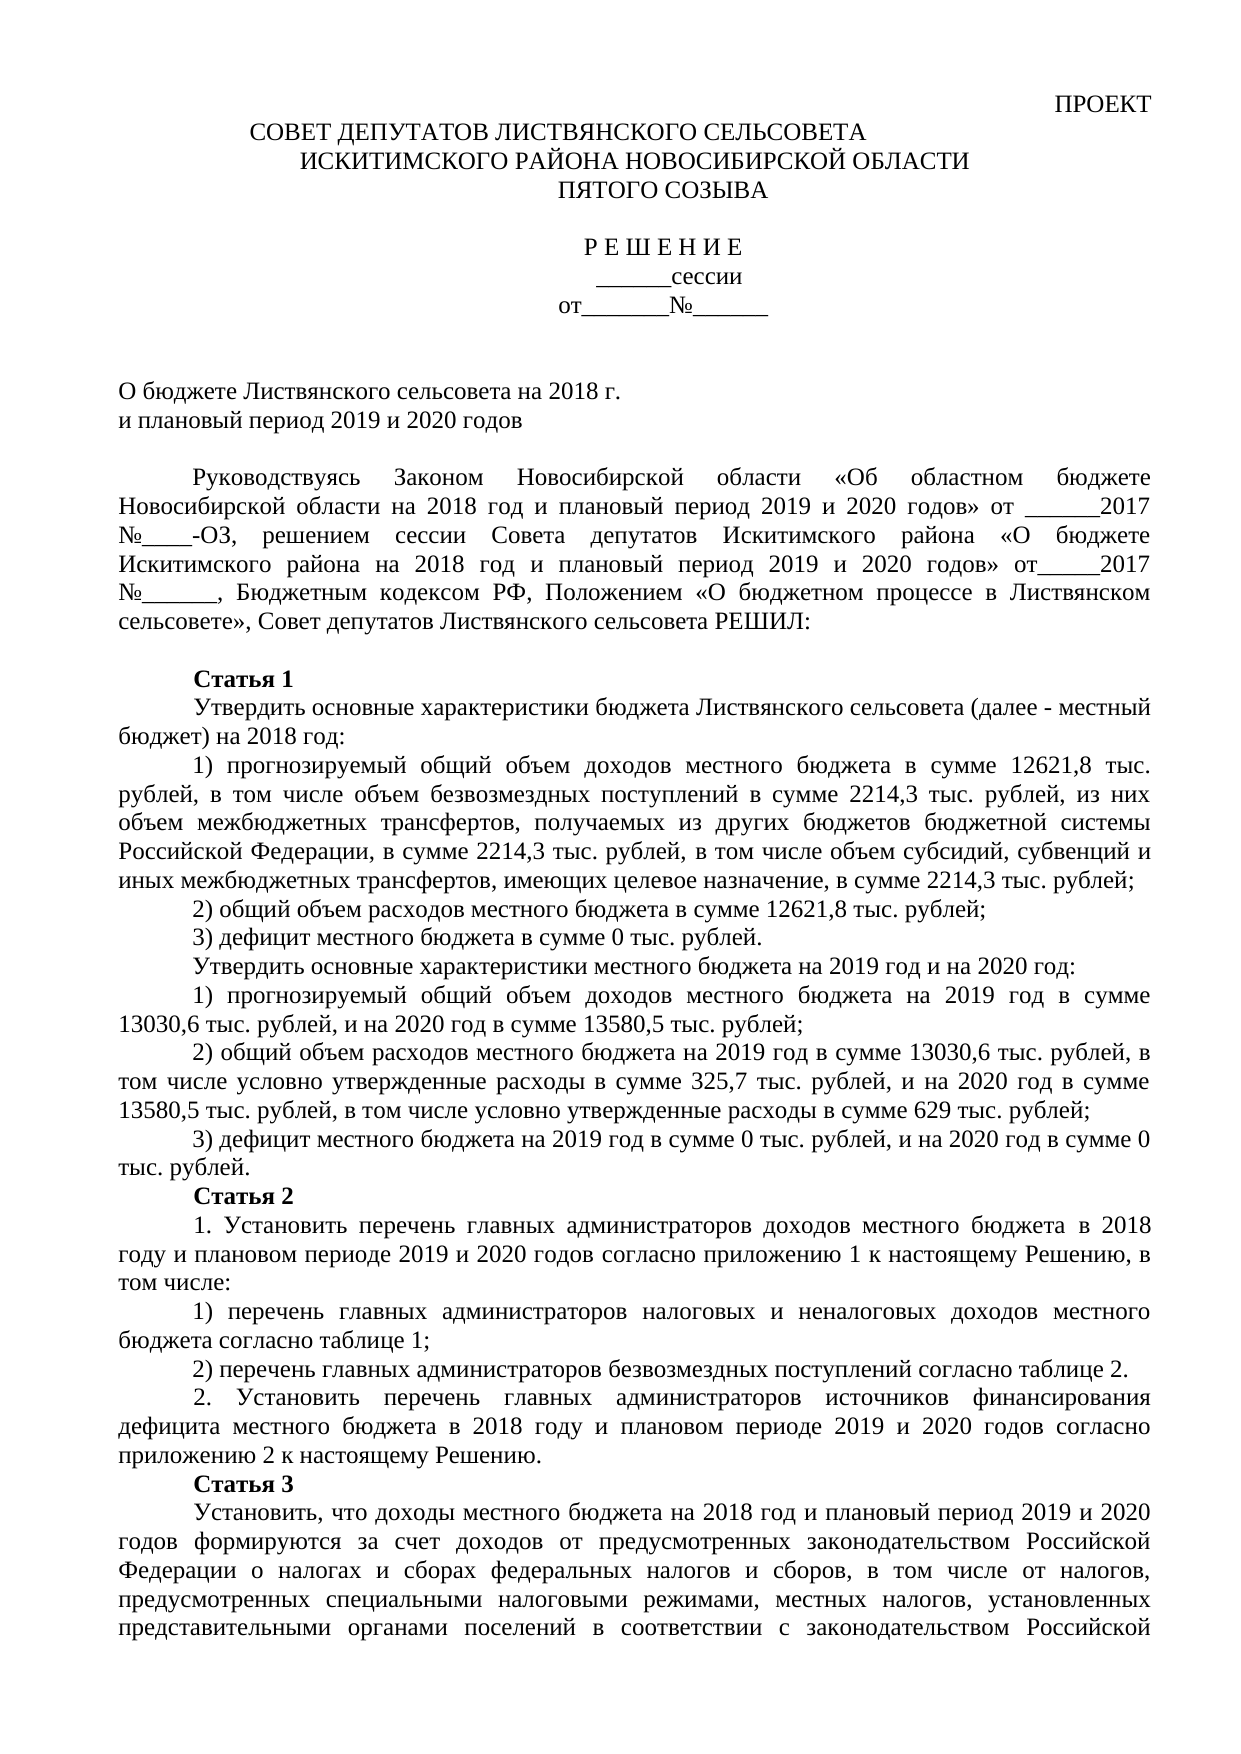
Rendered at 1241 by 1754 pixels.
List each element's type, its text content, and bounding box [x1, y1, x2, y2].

text 2) общий объем расходов местного бюджета в сумме 12621,8 тыс. рублей; [118, 894, 1152, 922]
text Утвердить основные характеристики местного бюджета на 2019 год и на 2020 год: [118, 951, 1152, 980]
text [118, 1497, 1152, 1641]
text 1) перечень главных администраторов налоговых и неналоговых доходов местного бюджета согласно таблице 1; [118, 1296, 1152, 1354]
text 2. Установить перечень главных администраторов источников финансирования дефицита местного бюджета в 2018 году и плановом периоде 2019 и 2020 годов согласно приложению 2 к настоящему Решению. [118, 1382, 1152, 1469]
title Руководствуясь Законом Новосибирской области «Об областном бюджете Новосибирской области на 2018 год и плановый период 2019 и 2020 годов» от ______2017 №____-ОЗ, решением сессии Совета депутатов Искитимского района «О бюджете Искитимского района на 2018 год и плановый период 2019 и 2020 годов» от_____2017 №______, Бюджетным кодексом РФ, Положением «О бюджетном процессе в Листвянском сельсовете», Совет депутатов Листвянского сельсовета РЕШИЛ: [118, 462, 1152, 635]
text 1) прогнозируемый общий объем доходов местного бюджета на 2019 год в сумме 13030,6 тыс. рублей, и на 2020 год в сумме 13580,5 тыс. рублей; [118, 980, 1152, 1037]
text ИСКИТИМСКОГО РАЙОНА НОВОСИБИРСКОЙ ОБЛАСТИ [118, 146, 1152, 175]
subtitle Р Е Ш Е Н И Е [118, 232, 1152, 261]
text Статья 1 [118, 664, 1152, 692]
text 1) прогнозируемый общий объем доходов местного бюджета в сумме 12621,8 тыс. рублей, в том числе объем безвозмездных поступлений в сумме 2214,3 тыс. рублей, из них объем межбюджетных трансфертов, получаемых из других бюджетов бюджетной системы Российской Федерации, в сумме 2214,3 тыс. рублей, в том числе объем субсидий, субвенций и иных межбюджетных трансфертов, имеющих целевое назначение, в сумме 2214,3 тыс. рублей; [118, 750, 1152, 894]
subtitle ПРОЕКТ [118, 89, 1152, 117]
subtitle от_______№______ [118, 290, 1152, 319]
subtitle СОВЕТ ДЕПУТАТОВ ЛИСТВЯНСКОГО СЕЛЬСОВЕТА [118, 117, 1152, 146]
text и плановый период 2019 и 2020 годов [118, 405, 1152, 434]
text 1. Установить перечень главных администраторов доходов местного бюджета в 2018 году и плановом периоде 2019 и 2020 годов согласно приложению 1 к настоящему Решению, в том числе: [118, 1210, 1152, 1296]
text 2) перечень главных администраторов безвозмездных поступлений согласно таблице 2. [118, 1354, 1152, 1382]
subtitle ПЯТОГО СОЗЫВА [118, 175, 1152, 204]
text О бюджете Листвянского сельсовета на 2018 г. [118, 376, 1152, 405]
text 3) дефицит местного бюджета в сумме 0 тыс. рублей. [118, 922, 1152, 951]
text 3) дефицит местного бюджета на 2019 год в сумме 0 тыс. рублей, и на 2020 год в сумме 0 тыс. рублей. [118, 1124, 1152, 1181]
text Утвердить основные характеристики бюджета Листвянского сельсовета (далее - местный бюджет) на 2018 год: [118, 692, 1152, 750]
subtitle ______сессии [118, 261, 1152, 290]
text Статья 3 [118, 1469, 1152, 1497]
text 2) общий объем расходов местного бюджета на 2019 год в сумме 13030,6 тыс. рублей, в том числе условно утвержденные расходы в сумме 325,7 тыс. рублей, и на 2020 год в сумме 13580,5 тыс. рублей, в том числе условно утвержденные расходы в сумме 629 тыс. рублей; [118, 1037, 1152, 1124]
text Статья 2 [118, 1181, 1152, 1210]
